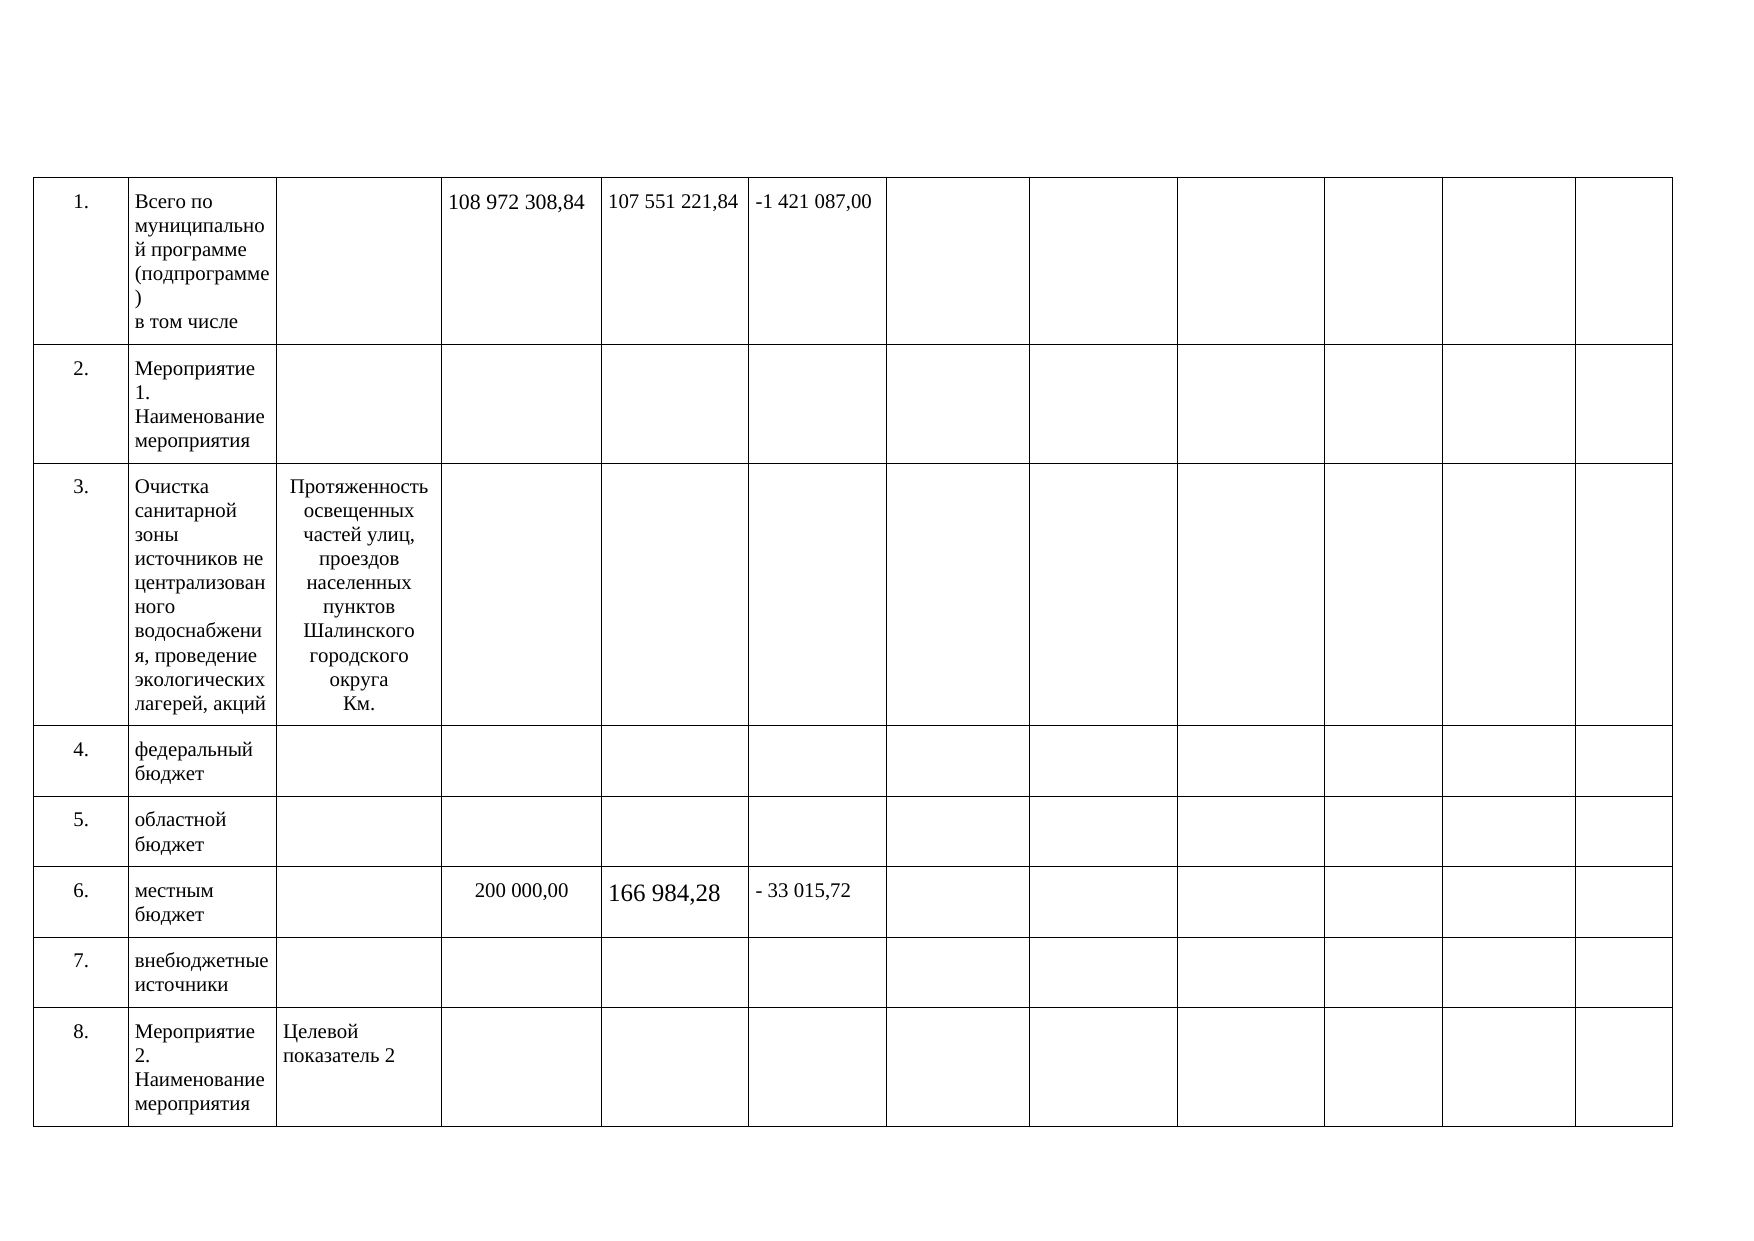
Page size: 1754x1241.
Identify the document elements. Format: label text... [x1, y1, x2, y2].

table_cell [602, 797, 748, 866]
table_cell [1030, 938, 1177, 1007]
table_cell [749, 726, 886, 796]
table_cell областной бюджет [129, 797, 276, 866]
table_cell внебюджетные источники [129, 938, 276, 1007]
table_cell [1576, 464, 1672, 725]
table_cell [602, 938, 748, 1007]
table_cell [887, 867, 1029, 937]
table_cell [1443, 178, 1575, 344]
table_cell [887, 797, 1029, 866]
table_cell [749, 938, 886, 1007]
table_cell 6. [34, 867, 128, 937]
table_cell [442, 1008, 601, 1126]
table_cell [1443, 1008, 1575, 1126]
table_cell [1030, 726, 1177, 796]
table_cell - 33 015,72 [749, 867, 886, 937]
table_cell [1030, 178, 1177, 344]
table_cell [602, 726, 748, 796]
table_cell [1576, 178, 1672, 344]
table_cell [749, 1008, 886, 1126]
table_cell [1325, 178, 1442, 344]
table_cell [1443, 726, 1575, 796]
table_cell [277, 178, 441, 344]
table_cell [1325, 726, 1442, 796]
table_cell 200 000,00 [442, 867, 601, 937]
table_cell 108 972 308,84 [442, 178, 601, 344]
table_cell [887, 345, 1029, 462]
table_cell [1030, 867, 1177, 937]
table_cell -1 421 087,00 [749, 178, 886, 344]
table_cell [887, 938, 1029, 1007]
table_cell [749, 345, 886, 462]
table_cell 8. [34, 1008, 128, 1126]
table_cell Всего по муниципальной программе (подпрограмме) в том числе [129, 178, 276, 344]
table_cell [1030, 797, 1177, 866]
table_cell [887, 464, 1029, 725]
table_cell Целевой показатель 2 [277, 1008, 441, 1126]
table_cell [1443, 345, 1575, 462]
table_cell [1325, 345, 1442, 462]
table_cell [1325, 938, 1442, 1007]
table_cell [1178, 345, 1324, 462]
table_cell [602, 1008, 748, 1126]
table_cell [602, 345, 748, 462]
table_cell [887, 1008, 1029, 1126]
table_cell [277, 345, 441, 462]
table_cell 4. [34, 726, 128, 796]
table_cell [1576, 867, 1672, 937]
table_cell федеральный бюджет [129, 726, 276, 796]
table_cell [1178, 938, 1324, 1007]
table_cell [442, 797, 601, 866]
table_cell [602, 464, 748, 725]
table_cell [749, 464, 886, 725]
table_cell местным бюджет [129, 867, 276, 937]
table_cell [887, 178, 1029, 344]
table_cell 1. [34, 178, 128, 344]
table_cell [1178, 797, 1324, 866]
table_cell [442, 726, 601, 796]
table_cell [1576, 797, 1672, 866]
table_cell [277, 797, 441, 866]
table_cell [1030, 1008, 1177, 1126]
table_cell 107 551 221,84 [602, 178, 748, 344]
table_cell [1178, 726, 1324, 796]
table_cell [1443, 797, 1575, 866]
table_cell [887, 726, 1029, 796]
table_cell [277, 938, 441, 1007]
table_cell [1443, 464, 1575, 725]
table_cell [1178, 464, 1324, 725]
table_cell [1030, 464, 1177, 725]
table_cell [1178, 867, 1324, 937]
table_cell Мероприятие 1. Наименование мероприятия [129, 345, 276, 462]
table_cell [442, 464, 601, 725]
table_cell 3. [34, 464, 128, 725]
table_cell 5. [34, 797, 128, 866]
table_cell [1443, 938, 1575, 1007]
table_cell [1325, 797, 1442, 866]
table_cell [277, 867, 441, 937]
table_cell [1576, 938, 1672, 1007]
table_cell Мероприятие 2. Наименование мероприятия [129, 1008, 276, 1126]
table_cell [442, 938, 601, 1007]
table_cell [277, 726, 441, 796]
table_cell [1443, 867, 1575, 937]
table_cell [1178, 1008, 1324, 1126]
table_cell [1178, 178, 1324, 344]
table_cell Очистка санитарной зоны источников не централизованного водоснабжения, проведение экологических лагерей, акций [129, 464, 276, 725]
table_cell [1325, 1008, 1442, 1126]
table_cell [1576, 345, 1672, 462]
table_cell 166 984,28 [602, 867, 748, 937]
table_cell [442, 345, 601, 462]
table_cell [1325, 464, 1442, 725]
table_cell 7. [34, 938, 128, 1007]
table_cell Протяженность освещенных частей улиц, проездов населенных пунктов Шалинского городского округа Км. [277, 464, 441, 725]
table_cell [1030, 345, 1177, 462]
table_cell [1576, 726, 1672, 796]
table_cell 2. [34, 345, 128, 462]
table_cell [749, 797, 886, 866]
table_cell [1576, 1008, 1672, 1126]
table_cell [1325, 867, 1442, 937]
